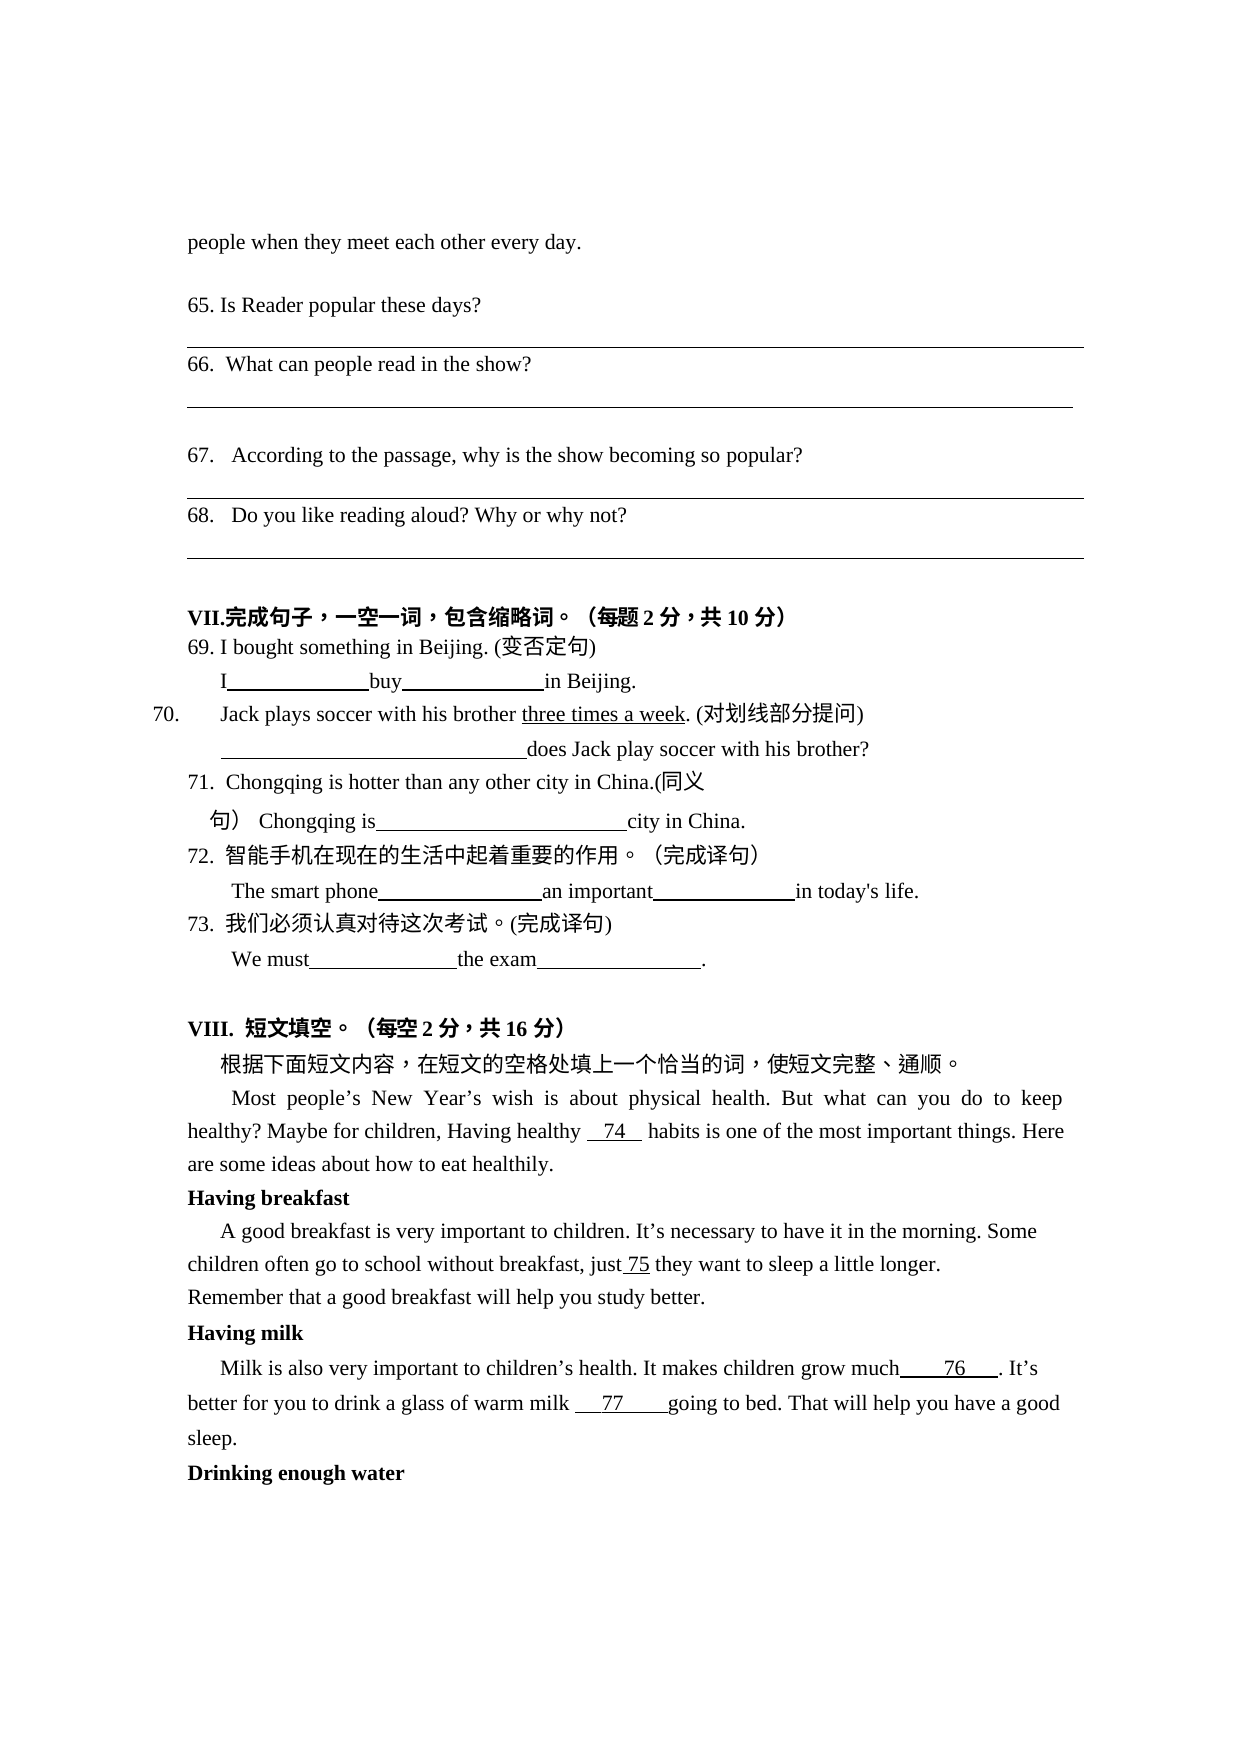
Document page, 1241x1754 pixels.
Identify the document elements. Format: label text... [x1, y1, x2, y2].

list 智能手机在现在的生活中起着重要的作用。（完成译句） [187, 843, 1121, 869]
subtitle 短文填空。（每空 2 分，共 16 分） [187, 1013, 1121, 1042]
text The smart phone an important in today's life. [231, 878, 1121, 903]
list Is Reader popular these days? [187, 292, 1121, 317]
text 根据下面短文内容，在短文的空格处填上一个恰当的词，使短文完整、通顺。 [220, 1048, 1121, 1078]
list Do you like reading aloud? Why or why not? [187, 497, 1121, 527]
text people when they meet each other every day. [187, 229, 1121, 254]
text A good breakfast is very important to children. It’s necessary to have it in the morning. Some children often go to school without breakfast, just 75 they want to sleep a little longer. [187, 1218, 1038, 1276]
subtitle Having breakfast [187, 1185, 1121, 1210]
list I bought something in Beijing. (变否定句) [187, 631, 1121, 661]
subtitle Drinking enough water [187, 1460, 1121, 1485]
list What can people read in the show? [187, 346, 1121, 377]
list Chongqing is hotter than any other city in China.(同义句） Chongqing is city in China. [187, 766, 748, 835]
subtitle Having milk [187, 1319, 1121, 1345]
text Remember that a good breakfast will help you study better. [187, 1284, 1121, 1309]
text I buy in Beijing. [220, 668, 1121, 693]
list According to the passage, why is the show becoming so popular? [187, 442, 1121, 468]
list 我们必须认真对待这次考试。(完成译句) [187, 908, 1121, 938]
list Jack plays soccer with his brother three times a week. (对划线部分提问) [152, 698, 863, 728]
text does Jack play soccer with his brother? [152, 736, 869, 761]
text Most people’s New Year’s wish is about physical health. But what can you do to keep healthy? Maybe for children, Having healthy 74 habits is one of the most important things. Here are some ideas about how to eat healthily. [187, 1085, 1065, 1176]
subtitle 完成句子，一空一词，包含缩略词。（每题 2 分，共 10 分） [187, 603, 1121, 631]
text We must the exam . [231, 946, 1121, 971]
text Milk is also very important to children’s health. It makes children grow much 76 . It’s better for you to drink a glass of warm milk 77 going to bed. That will help you have a good sleep. [187, 1355, 1071, 1450]
